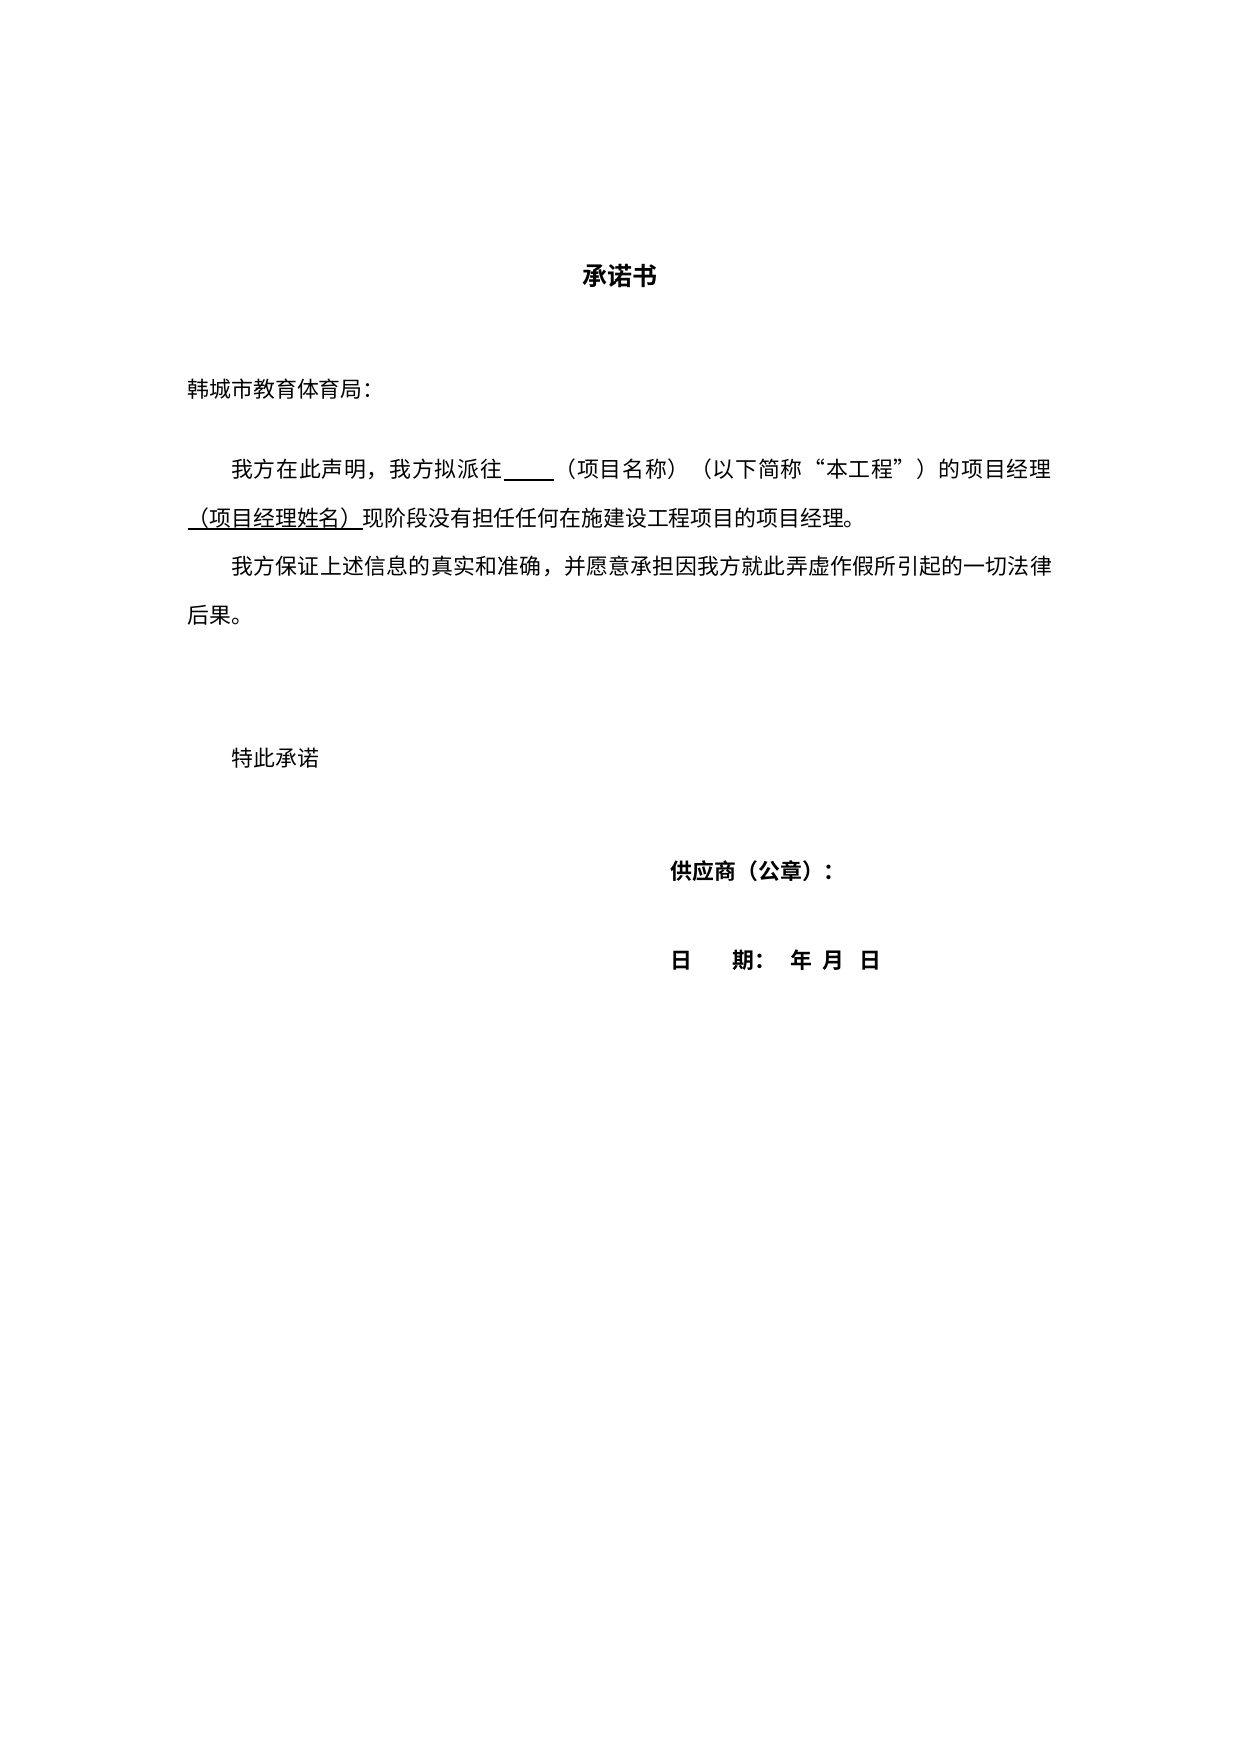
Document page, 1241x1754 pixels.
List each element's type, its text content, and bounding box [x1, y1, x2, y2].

text 我方在此声明，我方拟派往 （项目名称）（以下简称“本工程”）的项目经理 （项目经理姓名）现阶段没有担任任何在施建设工程项目的项目经理。 [187, 452, 1053, 533]
text 承诺书 [187, 242, 1053, 307]
text 日 期： 年 月 日 [187, 943, 1053, 975]
text 特此承诺 [187, 741, 1053, 773]
text 供应商（公章）： [187, 854, 1053, 886]
text 我方保证上述信息的真实和准确，并愿意承担因我方就此弄虚作假所引起的一切法律后果。 [187, 549, 1053, 630]
text 韩城市教育体育局： [187, 372, 1053, 404]
